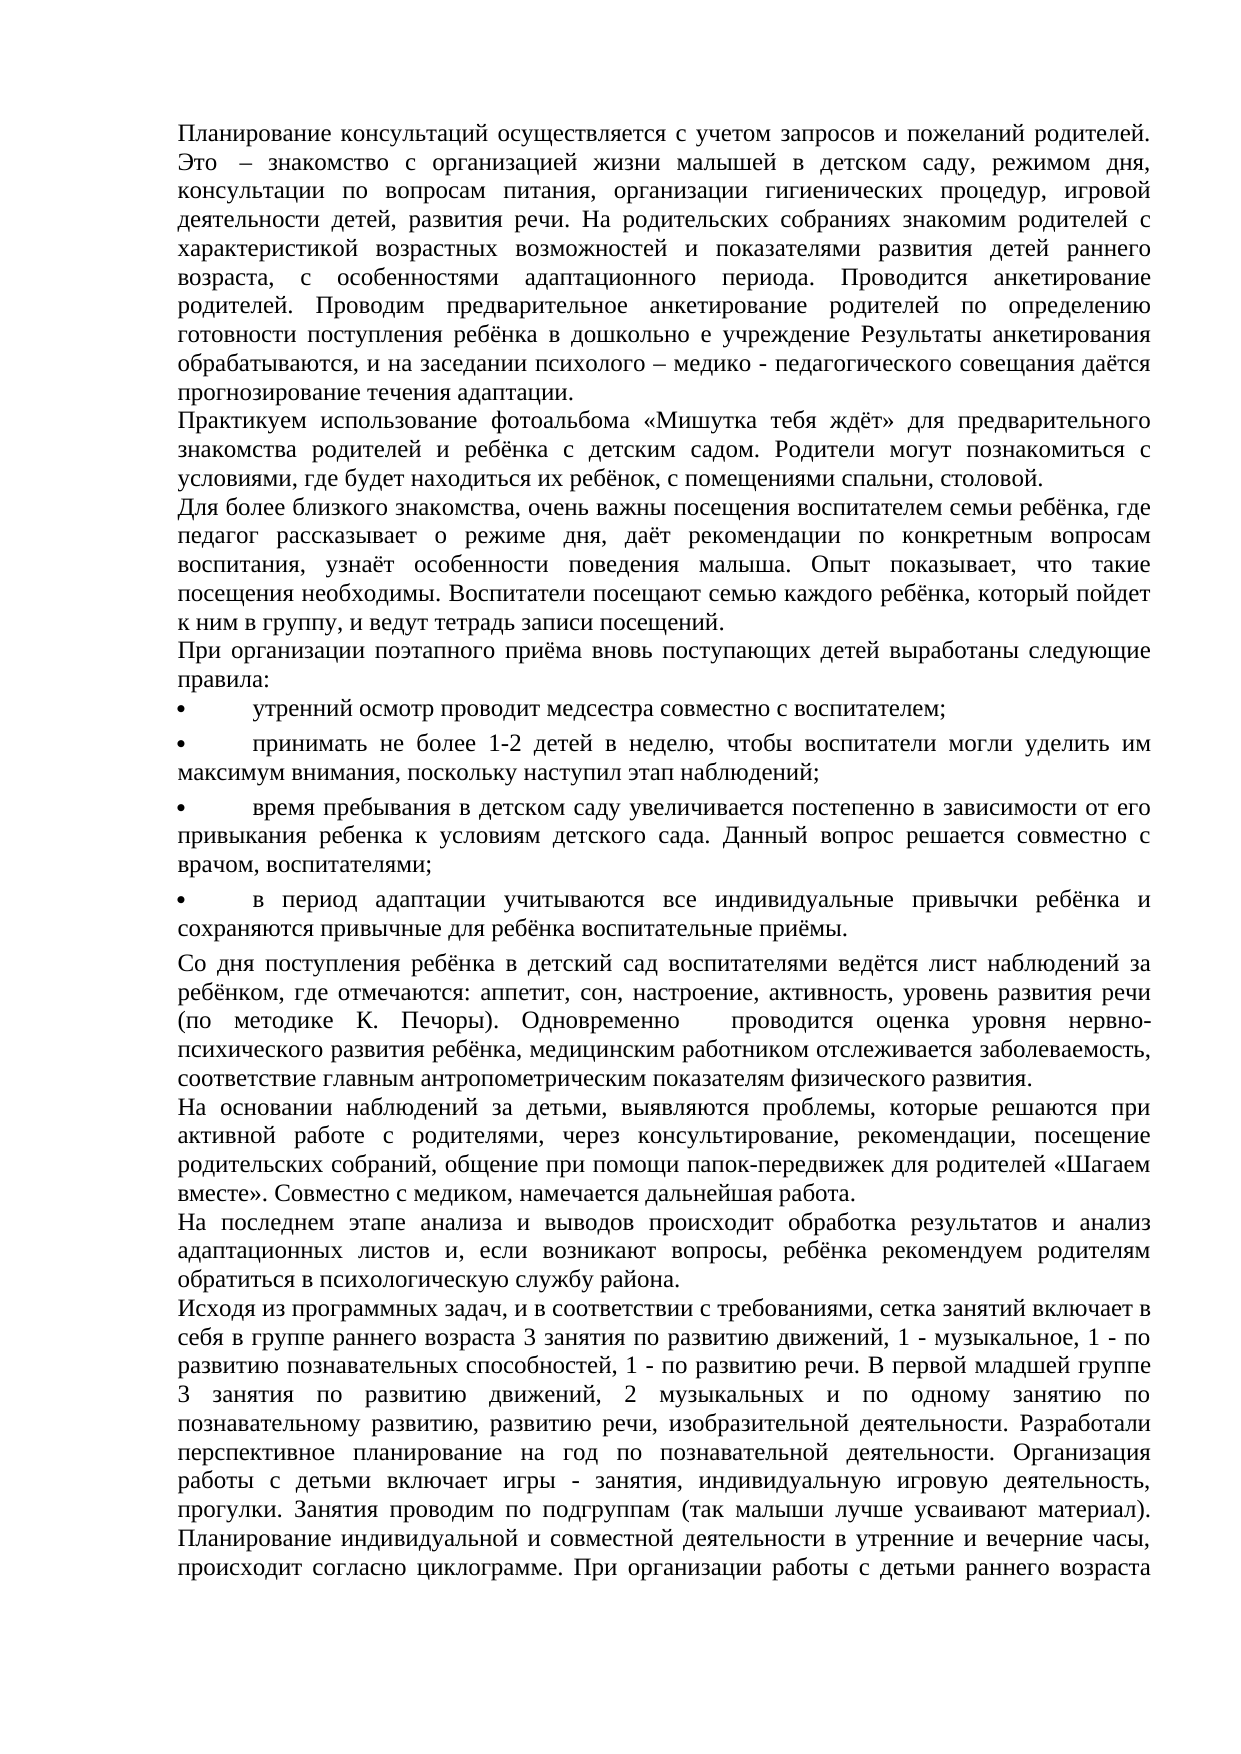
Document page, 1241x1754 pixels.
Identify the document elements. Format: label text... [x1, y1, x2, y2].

list принимать не более 1-2 детей в неделю, чтобы воспитатели могли уделить им максимум внимания, поскольку наступил этап наблюдений; [177, 728, 1152, 786]
text На основании наблюдений за детьми, выявляются проблемы, которые решаются при активной работе с родителями, через консультирование, рекомендации, посещение родительских собраний, общение при помощи папок-передвижек для родителей «Шагаем вместе». Совместно с медиком, намечается дальнейшая работа. [177, 1092, 1152, 1207]
list в период адаптации учитываются все индивидуальные привычки ребёнка и сохраняются привычные для ребёнка воспитательные приёмы. [177, 884, 1152, 942]
list утренний осмотр проводит медсестра совместно с воспитателем; [177, 693, 1152, 722]
text Со дня поступления ребёнка в детский сад воспитателями ведётся лист наблюдений за ребёнком, где отмечаются: аппетит, сон, настроение, активность, уровень развития речи (по методике К. Печоры). Одновременно проводится оценка уровня нервно-психического развития ребёнка, медицинским работником отслеживается заболеваемость, соответствие главным антропометрическим показателям физического развития. [177, 948, 1152, 1092]
text Планирование консультаций осуществляется с учетом запросов и пожеланий родителей. Это – знакомство с организацией жизни малышей в детском саду, режимом дня, консультации по вопросам питания, организации гигиенических процедур, игровой деятельности детей, развития речи. На родительских собраниях знакомим родителей с характеристикой возрастных возможностей и показателями развития детей раннего возраста, с особенностями адаптационного периода. Проводится анкетирование родителей. Проводим предварительное анкетирование родителей по определению готовности поступления ребёнка в дошкольно е учреждение Результаты анкетирования обрабатываются, и на заседании психолого – медико - педагогического совещания даётся прогнозирование течения адаптации. [177, 118, 1152, 406]
list время пребывания в детском саду увеличивается постепенно в зависимости от его привыкания ребенка к условиям детского сада. Данный вопрос решается совместно с врачом, воспитателями; [177, 792, 1152, 878]
text Практикуем использование фотоальбома «Мишутка тебя ждёт» для предварительного знакомства родителей и ребёнка с детским садом. Родители могут познакомиться с условиями, где будет находиться их ребёнок, с помещениями спальни, столовой. [177, 406, 1152, 492]
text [177, 1293, 1152, 1581]
text При организации поэтапного приёма вновь поступающих детей выработаны следующие правила: [177, 636, 1152, 693]
text На последнем этапе анализа и выводов происходит обработка результатов и анализ адаптационных листов и, если возникают вопросы, ребёнка рекомендуем родителям обратиться в психологическую службу района. [177, 1207, 1152, 1293]
text Для более близкого знакомства, очень важны посещения воспитателем семьи ребёнка, где педагог рассказывает о режиме дня, даёт рекомендации по конкретным вопросам воспитания, узнаёт особенности поведения малыша. Опыт показывает, что такие посещения необходимы. Воспитатели посещают семью каждого ребёнка, который пойдет к ним в группу, и ведут тетрадь записи посещений. [177, 492, 1152, 636]
